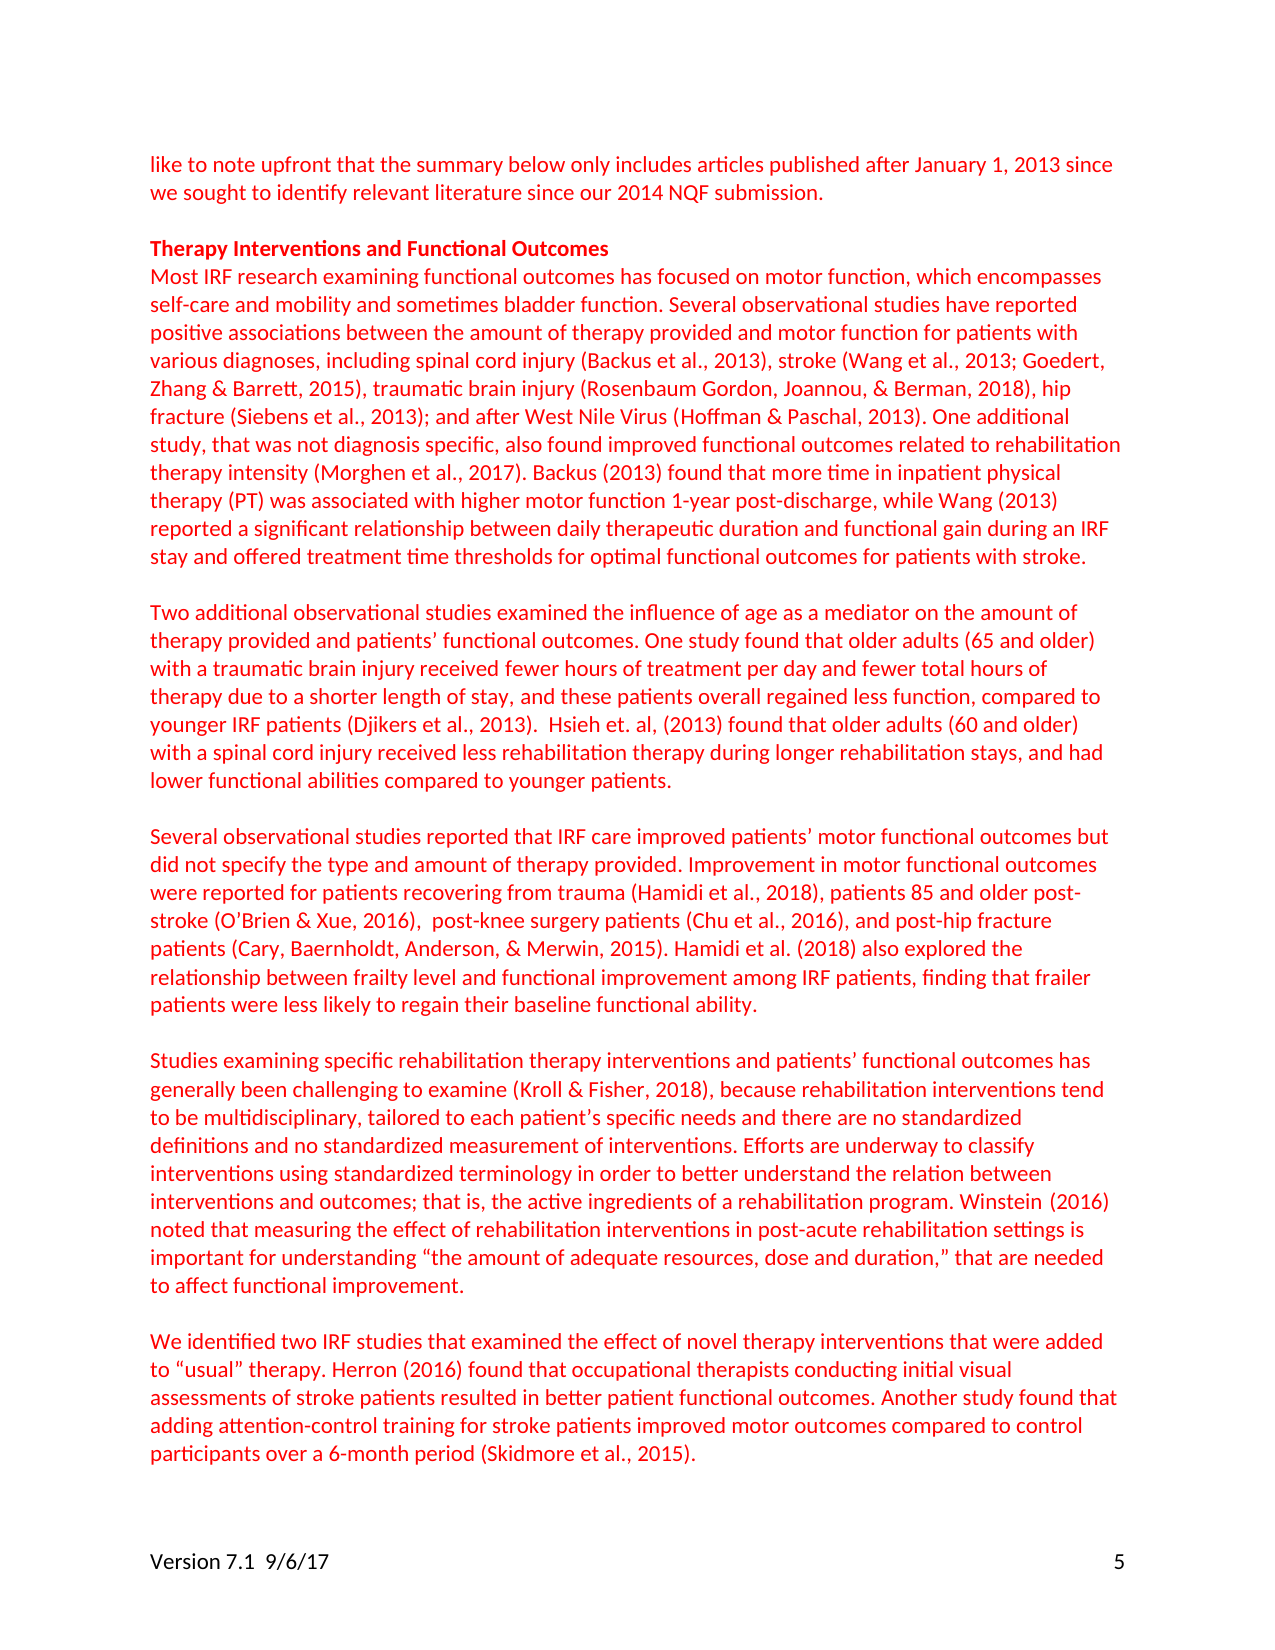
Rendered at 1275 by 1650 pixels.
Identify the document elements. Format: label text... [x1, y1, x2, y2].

text Most IRF research examining functional outcomes has focused on motor function, which encompasses self-care and mobility and sometimes bladder function. Several observational studies have reported positive associations between the amount of therapy provided and motor function for patients with various diagnoses, including spinal cord injury (Backus et al., 2013), stroke (Wang et al., 2013; Goedert, Zhang & Barrett, 2015), traumatic brain injury (Rosenbaum Gordon, Joannou, & Berman, 2018), hip fracture (Siebens et al., 2013); and after West Nile Virus (Hoffman & Paschal, 2013). One additional study, that was not diagnosis specific, also found improved functional outcomes related to rehabilitation therapy intensity (Morghen et al., 2017). Backus (2013) found that more time in inpatient physical therapy (PT) was associated with higher motor function 1-year post-discharge, while Wang (2013) reported a significant relationship between daily therapeutic duration and functional gain during an IRF stay and offered treatment time thresholds for optimal functional outcomes for patients with stroke. [150, 262, 1125, 570]
text Two additional observational studies examined the influence of age as a mediator on the amount of therapy provided and patients’ functional outcomes. One study found that older adults (65 and older) with a traumatic brain injury received fewer hours of treatment per day and fewer total hours of therapy due to a shorter length of stay, and these patients overall regained less function, compared to younger IRF patients (Djikers et al., 2013). Hsieh et. al, (2013) found that older adults (60 and older) with a spinal cord injury received less rehabilitation therapy during longer rehabilitation stays, and had lower functional abilities compared to younger patients. [150, 598, 1125, 794]
text Therapy Interventions and Functional Outcomes [150, 234, 1125, 262]
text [150, 150, 1144, 206]
text Studies examining specific rehabilitation therapy interventions and patients’ functional outcomes has generally been challenging to examine (Kroll & Fisher, 2018), because rehabilitation interventions tend to be multidisciplinary, tailored to each patient’s specific needs and there are no standardized definitions and no standardized measurement of interventions. Efforts are underway to classify interventions using standardized terminology in order to better understand the relation between interventions and outcomes; that is, the active ingredients of a rehabilitation program. Winstein (2016) noted that measuring the effect of rehabilitation interventions in post-acute rehabilitation settings is important for understanding “the amount of adequate resources, dose and duration,” that are needed to affect functional improvement. [150, 1047, 1125, 1299]
text We identified two IRF studies that examined the effect of novel therapy interventions that were added to “usual” therapy. Herron (2016) found that occupational therapists conducting initial visual assessments of stroke patients resulted in better patient functional outcomes. Another study found that adding attention-control training for stroke patients improved motor outcomes compared to control participants over a 6-month period (Skidmore et al., 2015). [150, 1327, 1125, 1467]
text Several observational studies reported that IRF care improved patients’ motor functional outcomes but did not specify the type and amount of therapy provided. Improvement in motor functional outcomes were reported for patients recovering from trauma (Hamidi et al., 2018), patients 85 and older post-stroke (O’Brien & Xue, 2016), post-knee surgery patients (Chu et al., 2016), and post-hip fracture patients (Cary, Baernholdt, Anderson, & Merwin, 2015). Hamidi et al. (2018) also explored the relationship between frailty level and functional improvement among IRF patients, finding that frailer patients were less likely to regain their baseline functional ability. [150, 822, 1125, 1019]
